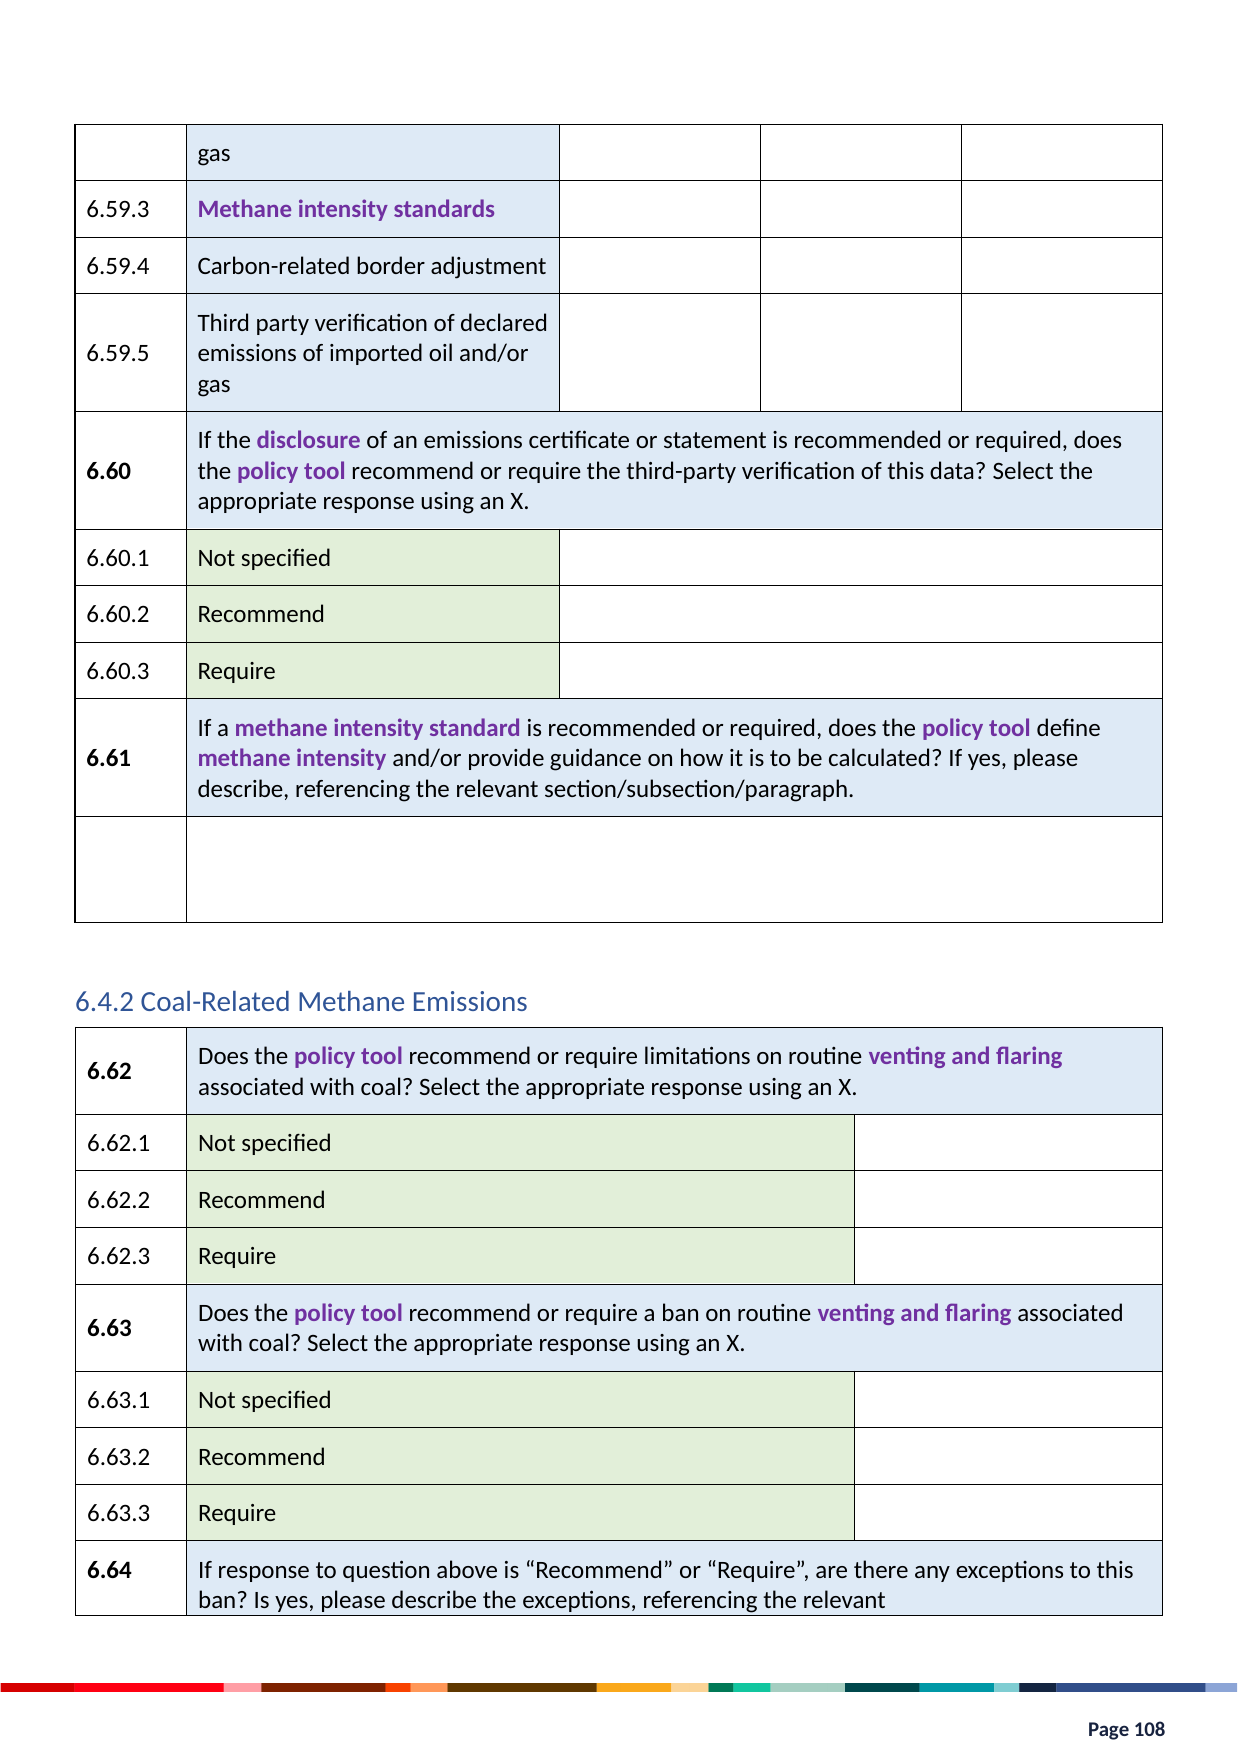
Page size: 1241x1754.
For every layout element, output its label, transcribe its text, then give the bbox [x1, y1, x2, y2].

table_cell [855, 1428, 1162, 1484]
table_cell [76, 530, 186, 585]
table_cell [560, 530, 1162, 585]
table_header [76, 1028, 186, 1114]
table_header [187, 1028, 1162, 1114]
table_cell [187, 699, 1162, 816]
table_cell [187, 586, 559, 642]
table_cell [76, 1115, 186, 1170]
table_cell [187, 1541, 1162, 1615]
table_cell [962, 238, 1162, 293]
subtitle 6.4.2 Coal-Related Methane Emissions [75, 983, 1165, 1018]
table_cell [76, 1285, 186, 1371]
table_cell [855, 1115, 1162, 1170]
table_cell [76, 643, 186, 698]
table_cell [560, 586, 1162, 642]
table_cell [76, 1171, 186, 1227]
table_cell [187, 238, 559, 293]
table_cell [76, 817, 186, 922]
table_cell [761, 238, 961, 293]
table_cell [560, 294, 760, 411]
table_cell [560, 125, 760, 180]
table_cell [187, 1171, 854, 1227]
picture [0, 1683, 1236, 1692]
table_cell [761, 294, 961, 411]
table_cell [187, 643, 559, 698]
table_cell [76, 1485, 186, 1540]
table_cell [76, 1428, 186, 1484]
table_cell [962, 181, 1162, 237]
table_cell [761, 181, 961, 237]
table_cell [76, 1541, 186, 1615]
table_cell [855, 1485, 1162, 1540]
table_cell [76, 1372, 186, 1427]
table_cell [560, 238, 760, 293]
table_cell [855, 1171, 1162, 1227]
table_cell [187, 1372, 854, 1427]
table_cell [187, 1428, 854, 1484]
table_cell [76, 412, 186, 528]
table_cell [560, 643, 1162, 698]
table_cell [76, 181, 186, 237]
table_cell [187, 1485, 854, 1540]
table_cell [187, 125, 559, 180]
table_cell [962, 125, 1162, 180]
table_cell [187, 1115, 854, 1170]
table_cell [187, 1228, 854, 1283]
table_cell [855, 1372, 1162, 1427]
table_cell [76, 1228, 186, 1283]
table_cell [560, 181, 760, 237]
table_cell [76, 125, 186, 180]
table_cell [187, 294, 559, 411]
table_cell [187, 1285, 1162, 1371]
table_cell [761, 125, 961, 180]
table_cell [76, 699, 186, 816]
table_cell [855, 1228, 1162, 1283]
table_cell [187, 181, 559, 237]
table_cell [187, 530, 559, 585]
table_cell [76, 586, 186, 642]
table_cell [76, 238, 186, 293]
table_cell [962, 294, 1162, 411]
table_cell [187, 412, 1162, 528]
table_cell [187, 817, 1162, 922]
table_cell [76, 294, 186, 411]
